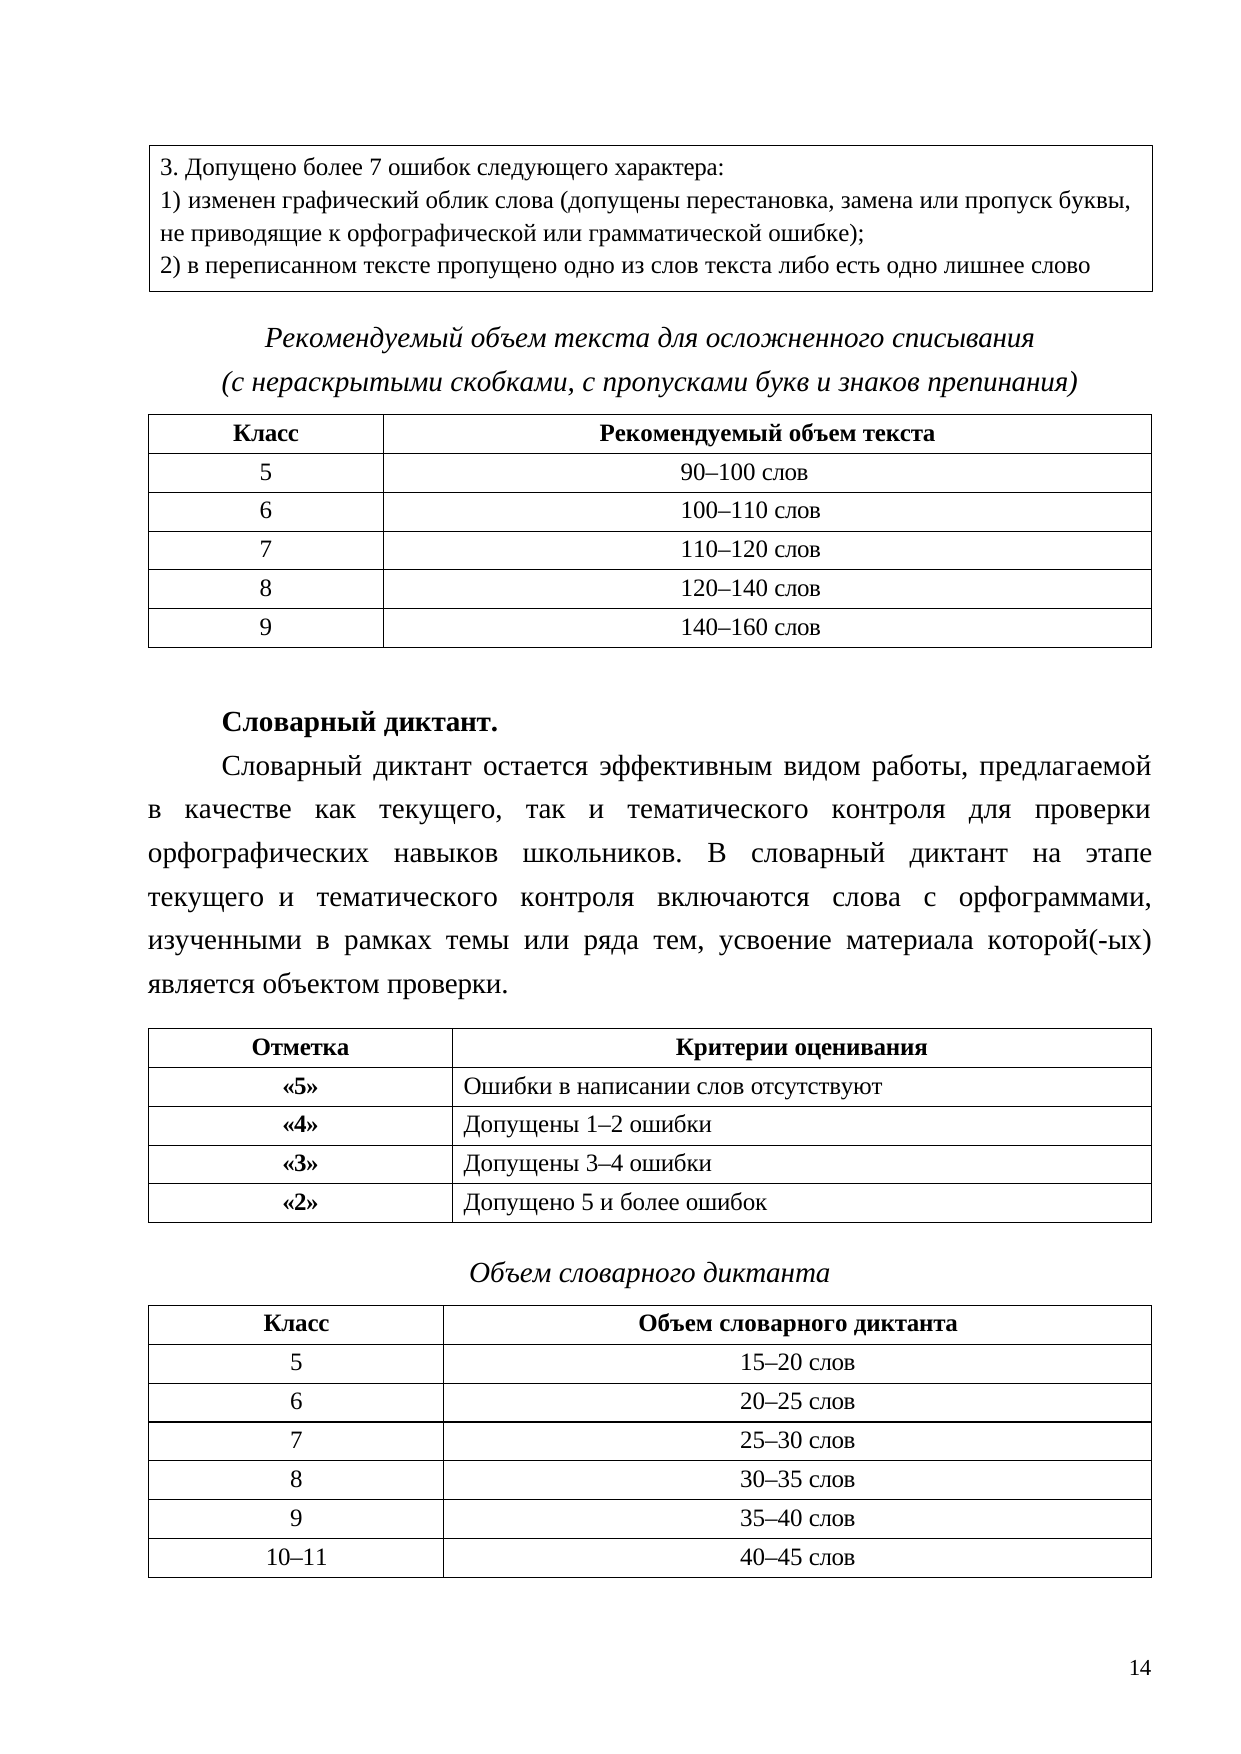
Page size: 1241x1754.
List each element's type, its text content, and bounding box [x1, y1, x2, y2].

table_cell 9 [149, 609, 383, 647]
table_cell 8 [149, 570, 383, 608]
table_header Критерии оценивания [453, 1029, 1151, 1067]
table_header Отметка [149, 1029, 452, 1067]
subtitle Словарный диктант. [221, 704, 1166, 738]
table_cell Ошибки в написании слов отсутствуют [453, 1068, 1151, 1106]
text (с нераскрытыми скобками, с пропусками букв и знаков препинания) [148, 364, 1151, 398]
table_cell 9 [149, 1500, 443, 1538]
table_cell 7 [149, 1423, 443, 1460]
table_cell Допущены 1–2 ошибки [453, 1107, 1151, 1145]
table_cell 120–140 слов [384, 570, 1151, 608]
table_cell 30–35 слов [444, 1461, 1151, 1499]
text Рекомендуемый объем текста для осложненного списывания [148, 321, 1151, 354]
table_cell «5» [149, 1068, 452, 1106]
table_cell 40–45 слов [444, 1539, 1151, 1577]
table_header Класс [149, 1306, 443, 1343]
table_header Рекомендуемый объем текста [384, 415, 1151, 453]
table_cell 90–100 слов [384, 454, 1151, 492]
table_cell 35–40 слов [444, 1500, 1151, 1538]
table_cell 15–20 слов [444, 1345, 1151, 1382]
text Словарный диктант остается эффективным видом работы, предлагаемой в качестве как текущего, так и тематического контроля для проверки орфографических навыков школьников. В словарный диктант на этапе текущего и тематического контроля включаются слова с орфограммами, изученными в рамках темы или ряда тем, усвоение материала которой(-ых) является объектом проверки. [148, 748, 1152, 999]
table_cell 5 [149, 1345, 443, 1382]
table_cell «4» [149, 1107, 452, 1145]
table_cell 140–160 слов [384, 609, 1151, 647]
table_cell 6 [149, 493, 383, 531]
table_cell 25–30 слов [444, 1423, 1151, 1460]
table_cell 10–11 [149, 1539, 443, 1577]
table_cell 7 [149, 532, 383, 569]
table_cell 20–25 слов [444, 1384, 1151, 1421]
table_cell 110–120 слов [384, 532, 1151, 569]
table_cell «3» [149, 1146, 452, 1183]
table_cell Допущено 5 и более ошибок [453, 1184, 1151, 1222]
table_cell 100–110 слов [384, 493, 1151, 531]
table_header Объем словарного диктанта [444, 1306, 1151, 1343]
table_cell Допущены 3–4 ошибки [453, 1146, 1151, 1183]
table_cell 8 [149, 1461, 443, 1499]
text Объем словарного диктанта [148, 1255, 1151, 1288]
table_cell 6 [149, 1384, 443, 1421]
table_cell «2» [149, 1184, 452, 1222]
table_header Класс [149, 415, 383, 453]
table_cell 5 [149, 454, 383, 492]
